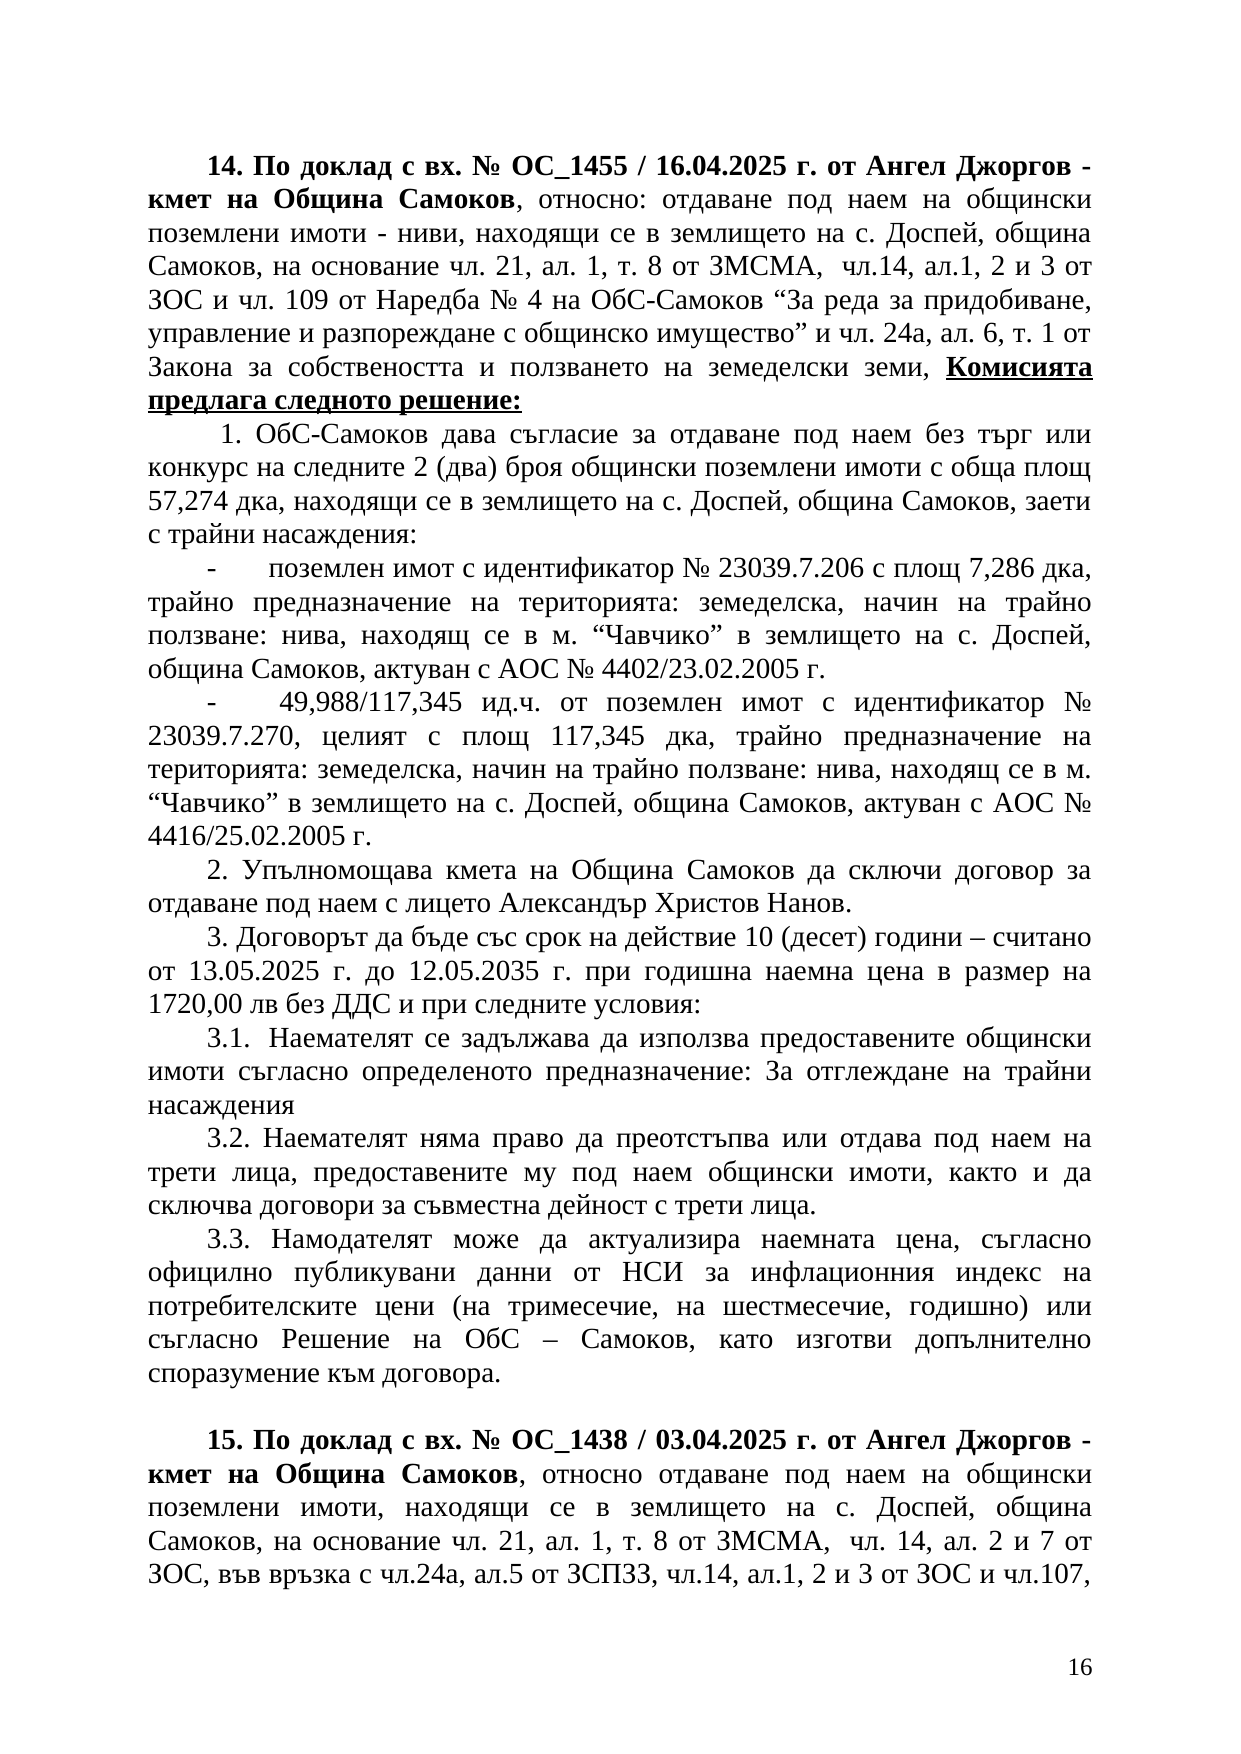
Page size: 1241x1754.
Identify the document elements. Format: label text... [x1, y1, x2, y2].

text 14. По доклад с вх. № ОС_1455 / 16.04.2025 г. от Ангел Джоргов - кмет на Община Самоков, относно: отдаване под наем на общински поземлени имоти - ниви, находящи се в землището на с. Доспей, община Самоков, на основание чл. 21, ал. 1, т. 8 от ЗМСМА, чл.14, ал.1, 2 и 3 от ЗОС и чл. 109 от Наредба № 4 на ОбС-Самоков “За реда за придобиване, управление и разпореждане с общинско имущество” и чл. 24а, ал. 6, т. 1 от Закона за собствеността и ползването на земеделски земи, Комисията предлага следното решение: [148, 148, 1093, 416]
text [148, 1422, 1093, 1590]
text 3.1. Наемателят се задължава да използва предоставените общински имоти съгласно определеното предназначение: За отглеждане на трайни насаждения [148, 1020, 1093, 1120]
text 2. Упълномощава кмета на Община Самоков да сключи договор за отдаване под наем с лицето Александър Христов Нанов. [148, 852, 1093, 919]
text 3.3. Намодателят може да актуализира наемната цена, съгласно официлно публикувани данни от НСИ за инфлационния индекс на потребителските цени (на тримесечие, на шестмесечие, годишно) или съгласно Решение на ОбС – Самоков, като изготви допълнително споразумение към договора. [148, 1221, 1093, 1389]
text 1. ОбС-Самоков дава съгласие за отдаване под наем без търг или конкурс на следните 2 (два) броя общински поземлени имоти с обща площ 57,274 дка, находящи се в землището на с. Доспей, община Самоков, заети с трайни насаждения: [148, 416, 1093, 550]
text - поземлен имот с идентификатор № 23039.7.206 с площ 7,286 дка, трайно предназначение на територията: земеделска, начин на трайно ползване: нива, находящ се в м. “Чавчико” в землището на с. Доспей, община Самоков, актуван с АОС № 4402/23.02.2005 г. [148, 550, 1093, 684]
text 3. Договорът да бъде със срок на действие 10 (десет) години – считано от 13.05.2025 г. до 12.05.2035 г. при годишна наемна цена в размер на 1720,00 лв без ДДС и при следните условия: [148, 919, 1093, 1020]
text - 49,988/117,345 ид.ч. от поземлен имот с идентификатор № 23039.7.270, целият с площ 117,345 дка, трайно предназначение на територията: земеделска, начин на трайно ползване: нива, находящ се в м. “Чавчико” в землището на с. Доспей, община Самоков, актуван с АОС № 4416/25.02.2005 г. [148, 684, 1093, 852]
text 3.2. Наемателят няма право да преотстъпва или отдава под наем на трети лица, предоставените му под наем общински имоти, както и да сключва договори за съвместна дейност с трети лица. [148, 1120, 1093, 1221]
